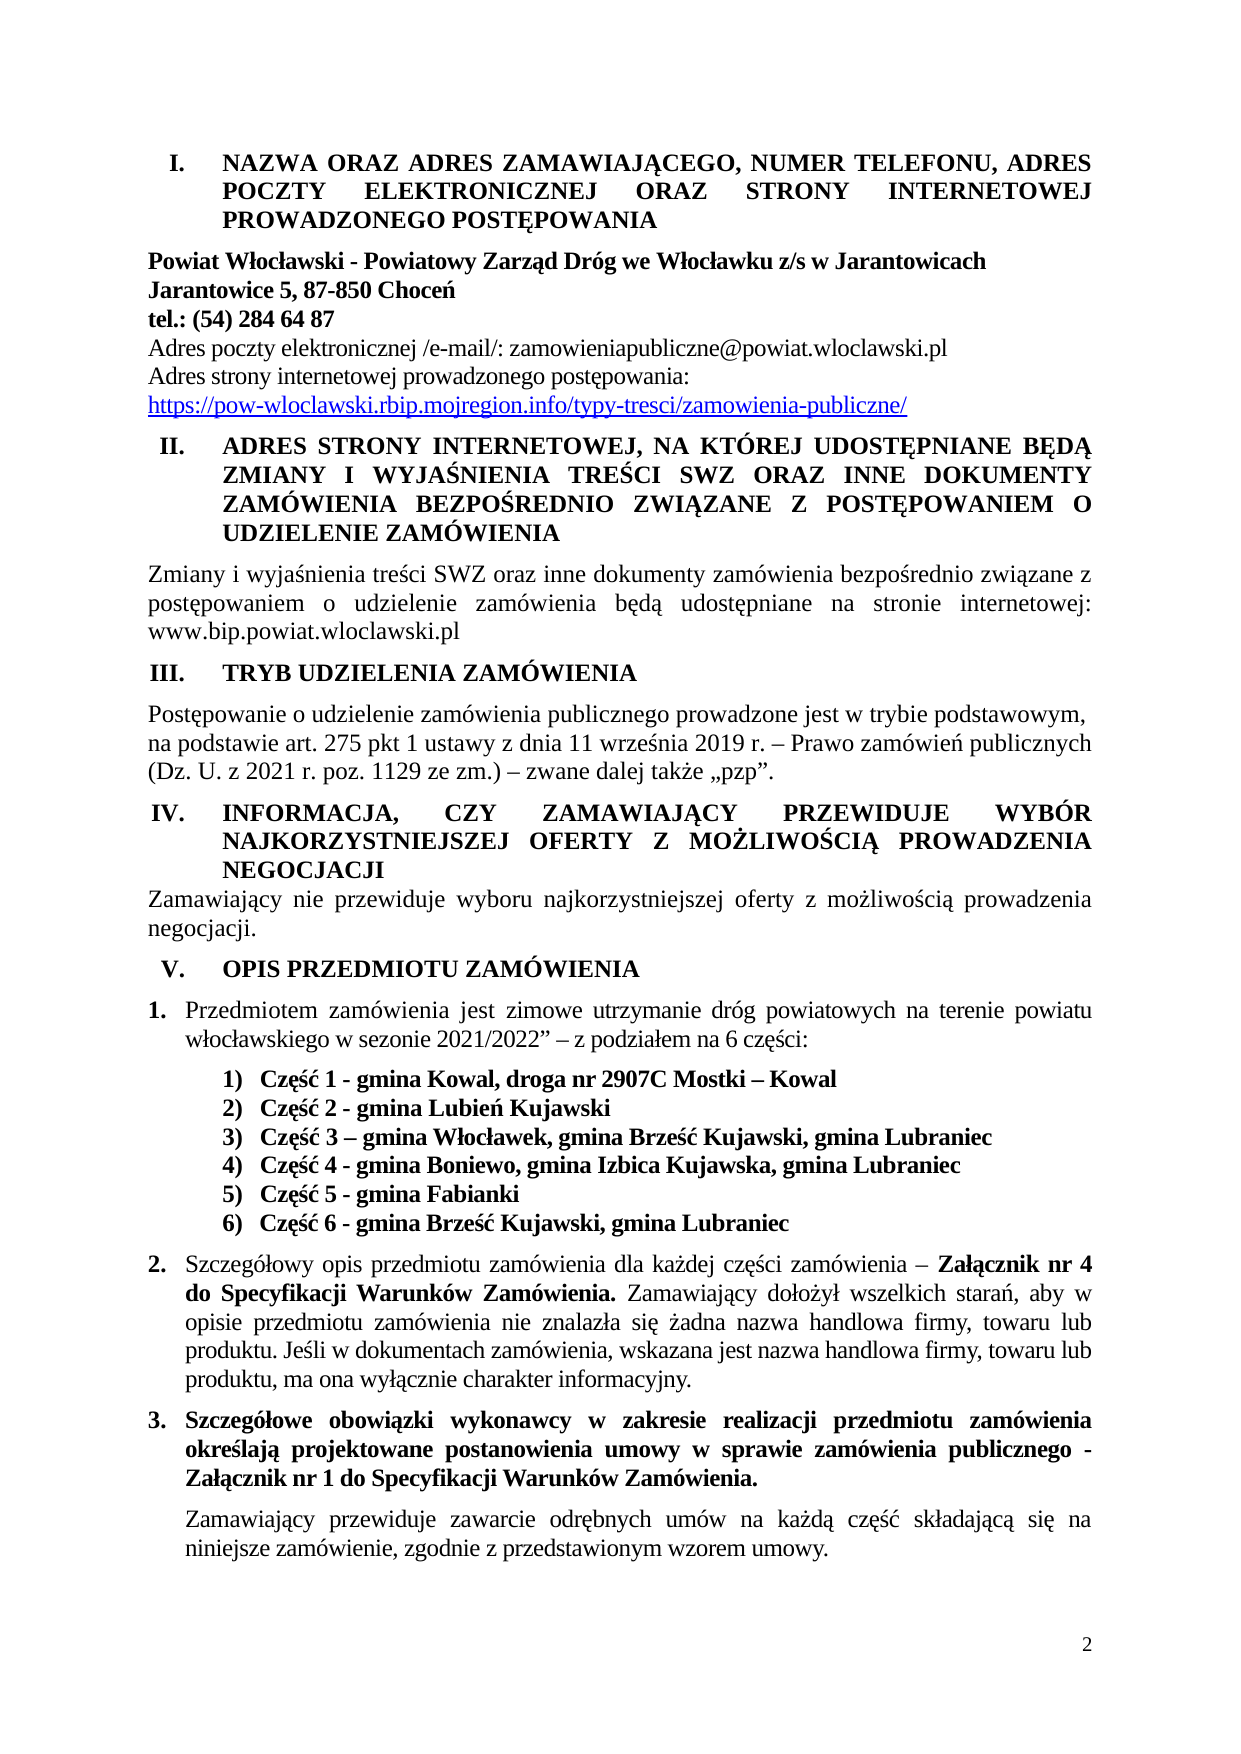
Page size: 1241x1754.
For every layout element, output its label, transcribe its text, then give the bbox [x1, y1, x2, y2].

list Szczegółowy opis przedmiotu zamówienia dla każdej części zamówienia – Załącznik nr 4 do Specyfikacji Warunków Zamówienia. Zamawiający dołożył wszelkich starań, aby w opisie przedmiotu zamówienia nie znalazła się żadna nazwa handlowa firmy, towaru lub produktu. Jeśli w dokumentach zamówienia, wskazana jest nazwa handlowa firmy, towaru lub produktu, ma ona wyłącznie charakter informacyjny. [148, 1249, 1093, 1393]
list Część 5 - gmina Fabianki [222, 1179, 1093, 1208]
list Część 6 - gmina Brześć Kujawski, gmina Lubraniec [222, 1208, 1093, 1237]
text tel.: (54) 284 64 87 [148, 304, 1093, 333]
text Adres strony internetowej prowadzonego postępowania: [148, 361, 1093, 390]
text Jarantowice 5, 87-850 Choceń [148, 275, 1093, 304]
list ADRES STRONY INTERNETOWEJ, NA KTÓREJ UDOSTĘPNIANE BĘDĄ ZMIANY I WYJAŚNIENIA TREŚCI SWZ ORAZ INNE DOKUMENTY ZAMÓWIENIA BEZPOŚREDNIO ZWIĄZANE Z POSTĘPOWANIEM O UDZIELENIE ZAMÓWIENIA [185, 431, 1093, 546]
list Zamawiający przewiduje zawarcie odrębnych umów na każdą część składającą się na niniejsze zamówienie, zgodnie z przedstawionym wzorem umowy. [185, 1504, 1093, 1562]
list NAZWA ORAZ ADRES ZAMAWIAJĄCEGO, NUMER TELEFONU, ADRES POCZTY ELEKTRONICZNEJ ORAZ STRONY INTERNETOWEJ PROWADZONEGO POSTĘPOWANIA [185, 148, 1093, 234]
text Powiat Włocławski - Powiatowy Zarząd Dróg we Włocławku z/s w Jarantowicach [148, 246, 1093, 275]
list Część 2 - gmina Lubień Kujawski [222, 1094, 1093, 1122]
list OPIS PRZEDMIOTU ZAMÓWIENIA [185, 954, 1093, 983]
text Zmiany i wyjaśnienia treści SWZ oraz inne dokumenty zamówienia bezpośrednio związane z postępowaniem o udzielenie zamówienia będą udostępniane na stronie internetowej: www.bip.powiat.wloclawski.pl [148, 559, 1093, 645]
text https://pow-wloclawski.rbip.mojregion.info/typy-tresci/zamowienia-publiczne/ [148, 390, 1093, 419]
text Adres poczty elektronicznej /e-mail/: zamowieniapubliczne@powiat.wloclawski.pl [148, 333, 1093, 361]
list Szczegółowe obowiązki wykonawcy w zakresie realizacji przedmiotu zamówienia określają projektowane postanowienia umowy w sprawie zamówienia publicznego - Załącznik nr 1 do Specyfikacji Warunków Zamówienia. [148, 1405, 1093, 1492]
list TRYB UDZIELENIA ZAMÓWIENIA [185, 658, 1093, 686]
list Część 1 - gmina Kowal, droga nr 2907C Mostki – Kowal [222, 1065, 1093, 1094]
list Zamawiający nie przewiduje wyboru najkorzystniejszej oferty z możliwością prowadzenia negocjacji. [148, 884, 1093, 941]
list Część 4 - gmina Boniewo, gmina Izbica Kujawska, gmina Lubraniec [222, 1151, 1093, 1179]
text Postępowanie o udzielenie zamówienia publicznego prowadzone jest w trybie podstawowym, na podstawie art. 275 pkt 1 ustawy z dnia 11 września 2019 r. – Prawo zamówień publicznych (Dz. U. z 2021 r. poz. 1129 ze zm.) – zwane dalej także „pzp”. [148, 699, 1093, 785]
list INFORMACJA, CZY ZAMAWIAJĄCY PRZEWIDUJE WYBÓR NAJKORZYSTNIEJSZEJ OFERTY Z MOŻLIWOŚCIĄ PROWADZENIA NEGOCJACJI [185, 798, 1093, 884]
list Przedmiotem zamówienia jest zimowe utrzymanie dróg powiatowych na terenie powiatu włocławskiego w sezonie 2021/2022” – z podziałem na 6 części: [148, 995, 1093, 1053]
list Część 3 – gmina Włocławek, gmina Brześć Kujawski, gmina Lubraniec [222, 1122, 1093, 1151]
